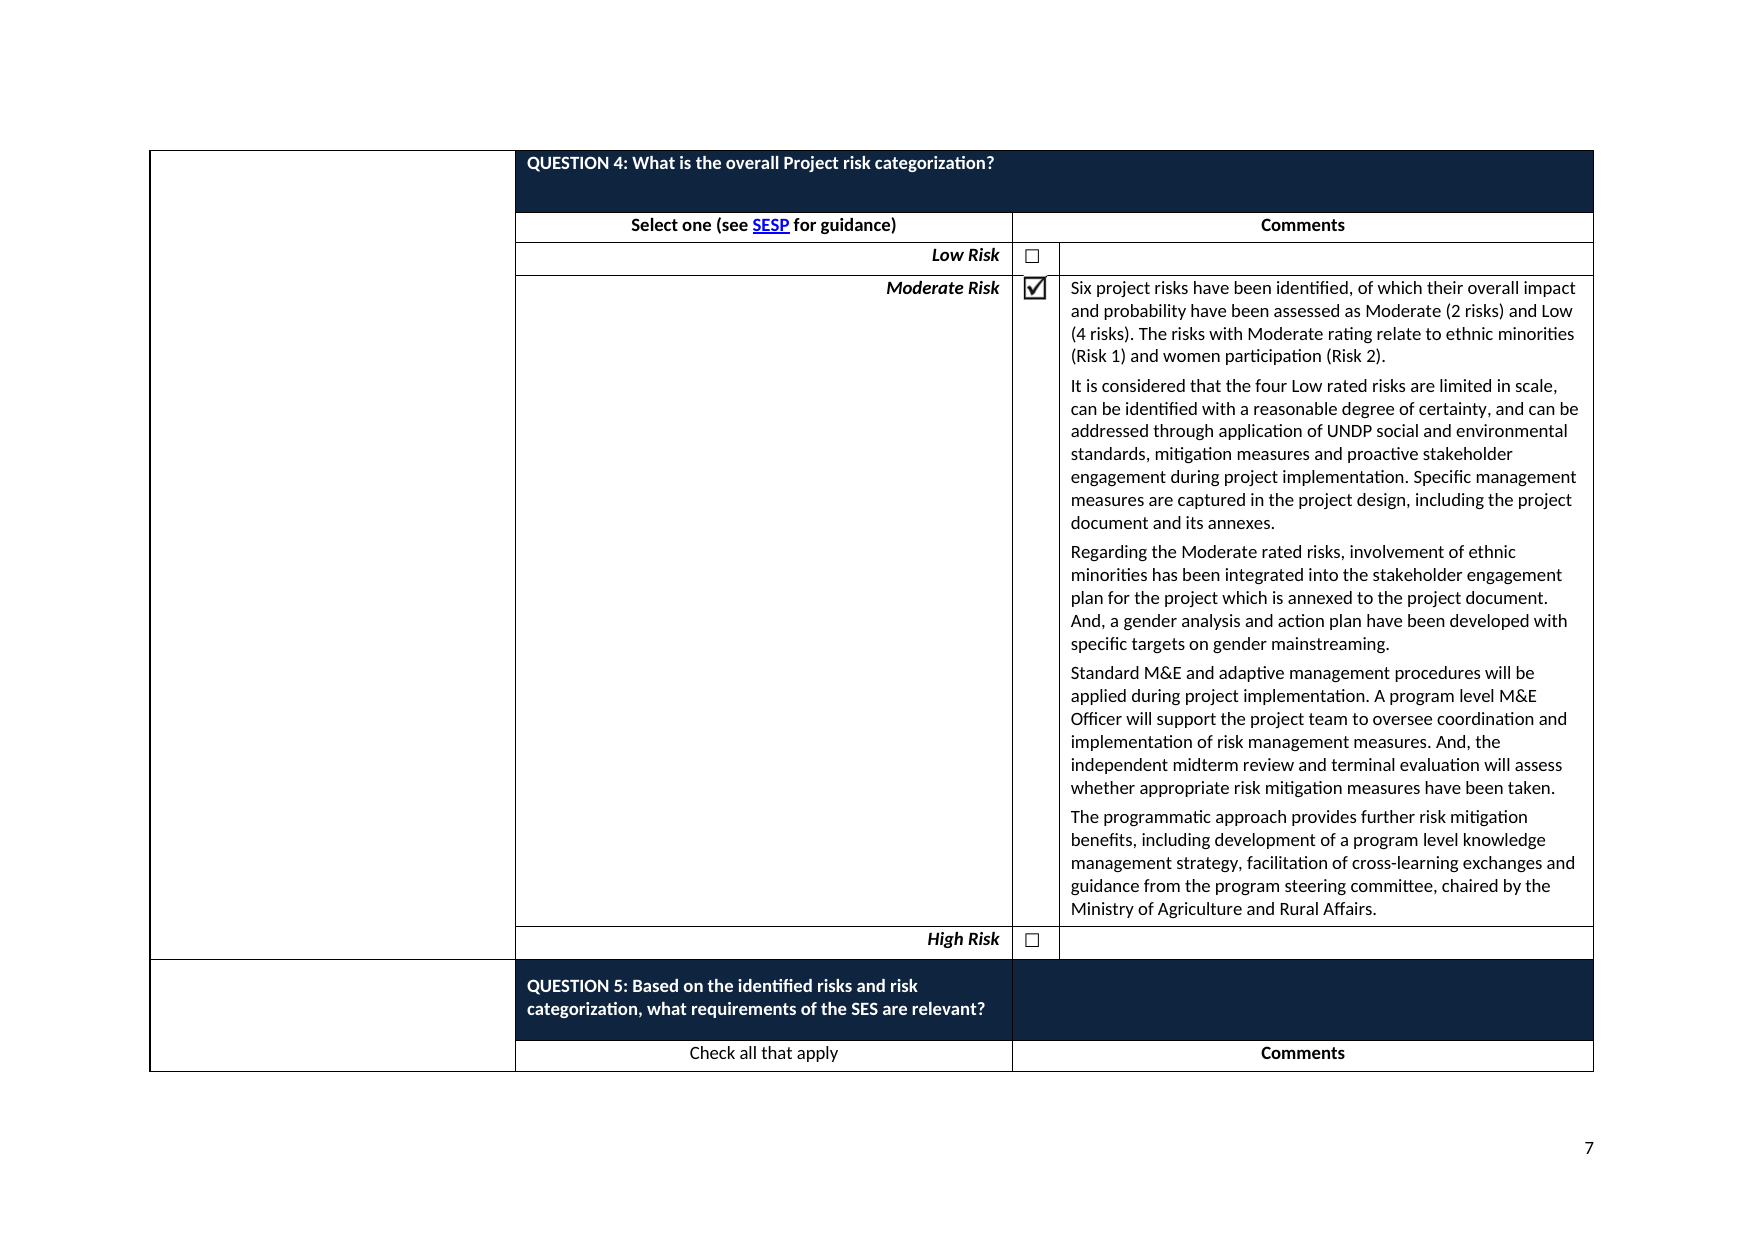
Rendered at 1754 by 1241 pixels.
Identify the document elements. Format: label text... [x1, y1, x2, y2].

picture [1023, 275, 1048, 300]
table_cell [151, 960, 515, 1071]
table_cell [151, 151, 515, 959]
table_cell Moderate Risk [516, 276, 1012, 926]
table_cell [1060, 243, 1593, 275]
table_cell [1013, 960, 1593, 1040]
table_cell [1060, 927, 1593, 959]
table_cell Select one (see SESP for guidance) [516, 213, 1012, 242]
table_cell ☐ [1013, 927, 1059, 959]
table_cell Check all that apply [516, 1041, 1012, 1071]
table_cell High Risk [516, 927, 1012, 959]
table_cell Six project risks have been identified, of which their overall impact and probability have been assessed as Moderate (2 risks) and Low (4 risks). The risks with Moderate rating relate to ethnic minorities (Risk 1) and women participation (Risk 2). It is considered that the four Low rated risks are limited in scale, can be identified with a reasonable degree of certainty, and can be addressed through application of UNDP social and environmental standards, mitigation measures and proactive stakeholder engagement during project implementation. Specific management measures are captured in the project design, including the project document and its annexes. Regarding the Moderate rated risks, involvement of ethnic minorities has been integrated into the stakeholder engagement plan for the project which is annexed to the project document. And, a gender analysis and action plan have been developed with specific targets on gender mainstreaming. Standard M&E and adaptive management procedures will be applied during project implementation. A program level M&E Officer will support the project team to oversee coordination and implementation of risk management measures. And, the independent midterm review and terminal evaluation will assess whether appropriate risk mitigation measures have been taken. The programmatic approach provides further risk mitigation benefits, including development of a program level knowledge management strategy, facilitation of cross-learning exchanges and guidance from the program steering committee, chaired by the Ministry of Agriculture and Rural Affairs. [1060, 276, 1593, 926]
table_cell Comments [1013, 213, 1593, 242]
table_cell QUESTION 4: What is the overall Project risk categorization? [516, 151, 1593, 212]
table_cell [1013, 276, 1059, 926]
table_cell ☐ [1013, 243, 1059, 275]
table_cell Low Risk [516, 243, 1012, 275]
table_cell QUESTION 5: Based on the identified risks and risk categorization, what requirements of the SES are relevant? [516, 960, 1012, 1040]
table_cell Comments [1013, 1041, 1593, 1071]
